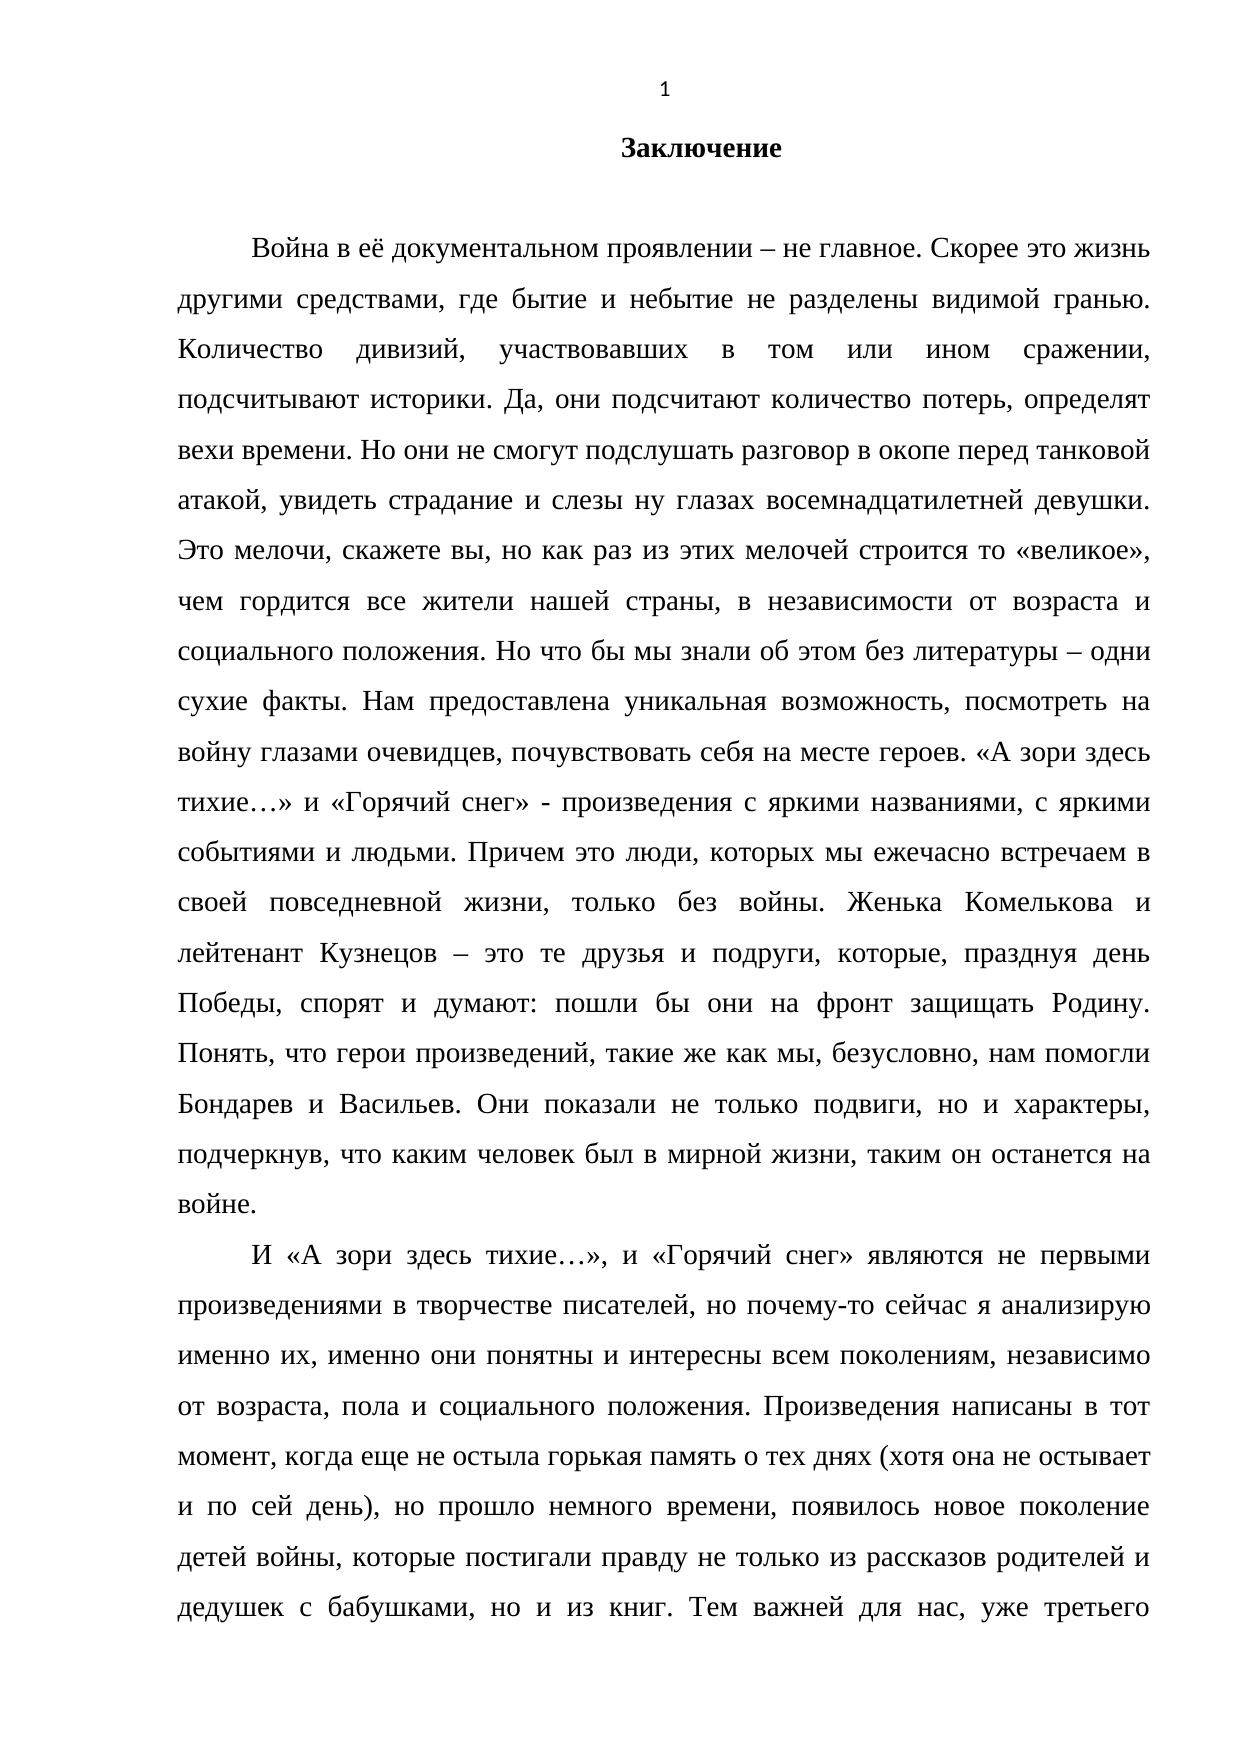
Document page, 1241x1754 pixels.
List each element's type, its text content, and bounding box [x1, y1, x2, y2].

text Заключение [177, 130, 1152, 163]
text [177, 1237, 1152, 1622]
text Война в её документальном проявлении – не главное. Скорее это жизнь другими средствами, где бытие и небытие не разделены видимой гранью. Количество дивизий, участвовавших в том или ином сражении, подсчитывают историки. Да, они подсчитают количество потерь, определят вехи времени. Но они не смогут подслушать разговор в окопе перед танковой атакой, увидеть страдание и слезы ну глазах восемнадцатилетней девушки. Это мелочи, скажете вы, но как раз из этих мелочей строится то «великое», чем гордится все жители нашей страны, в независимости от возраста и социального положения. Но что бы мы знали об этом без литературы – одни сухие факты. Нам предоставлена уникальная возможность, посмотреть на войну глазами очевидцев, почувствовать себя на месте героев. «А зори здесь тихие…» и «Горячий снег» - произведения с яркими названиями, с яркими событиями и людьми. Причем это люди, которых мы ежечасно встречаем в своей повседневной жизни, только без войны. Женька Комелькова и лейтенант Кузнецов – это те друзья и подруги, которые, празднуя день Победы, спорят и думают: пошли бы они на фронт защищать Родину. Понять, что герои произведений, такие же как мы, безусловно, нам помогли Бондарев и Васильев. Они показали не только подвиги, но и характеры, подчеркнув, что каким человек был в мирной жизни, таким он останется на войне. [177, 231, 1152, 1220]
